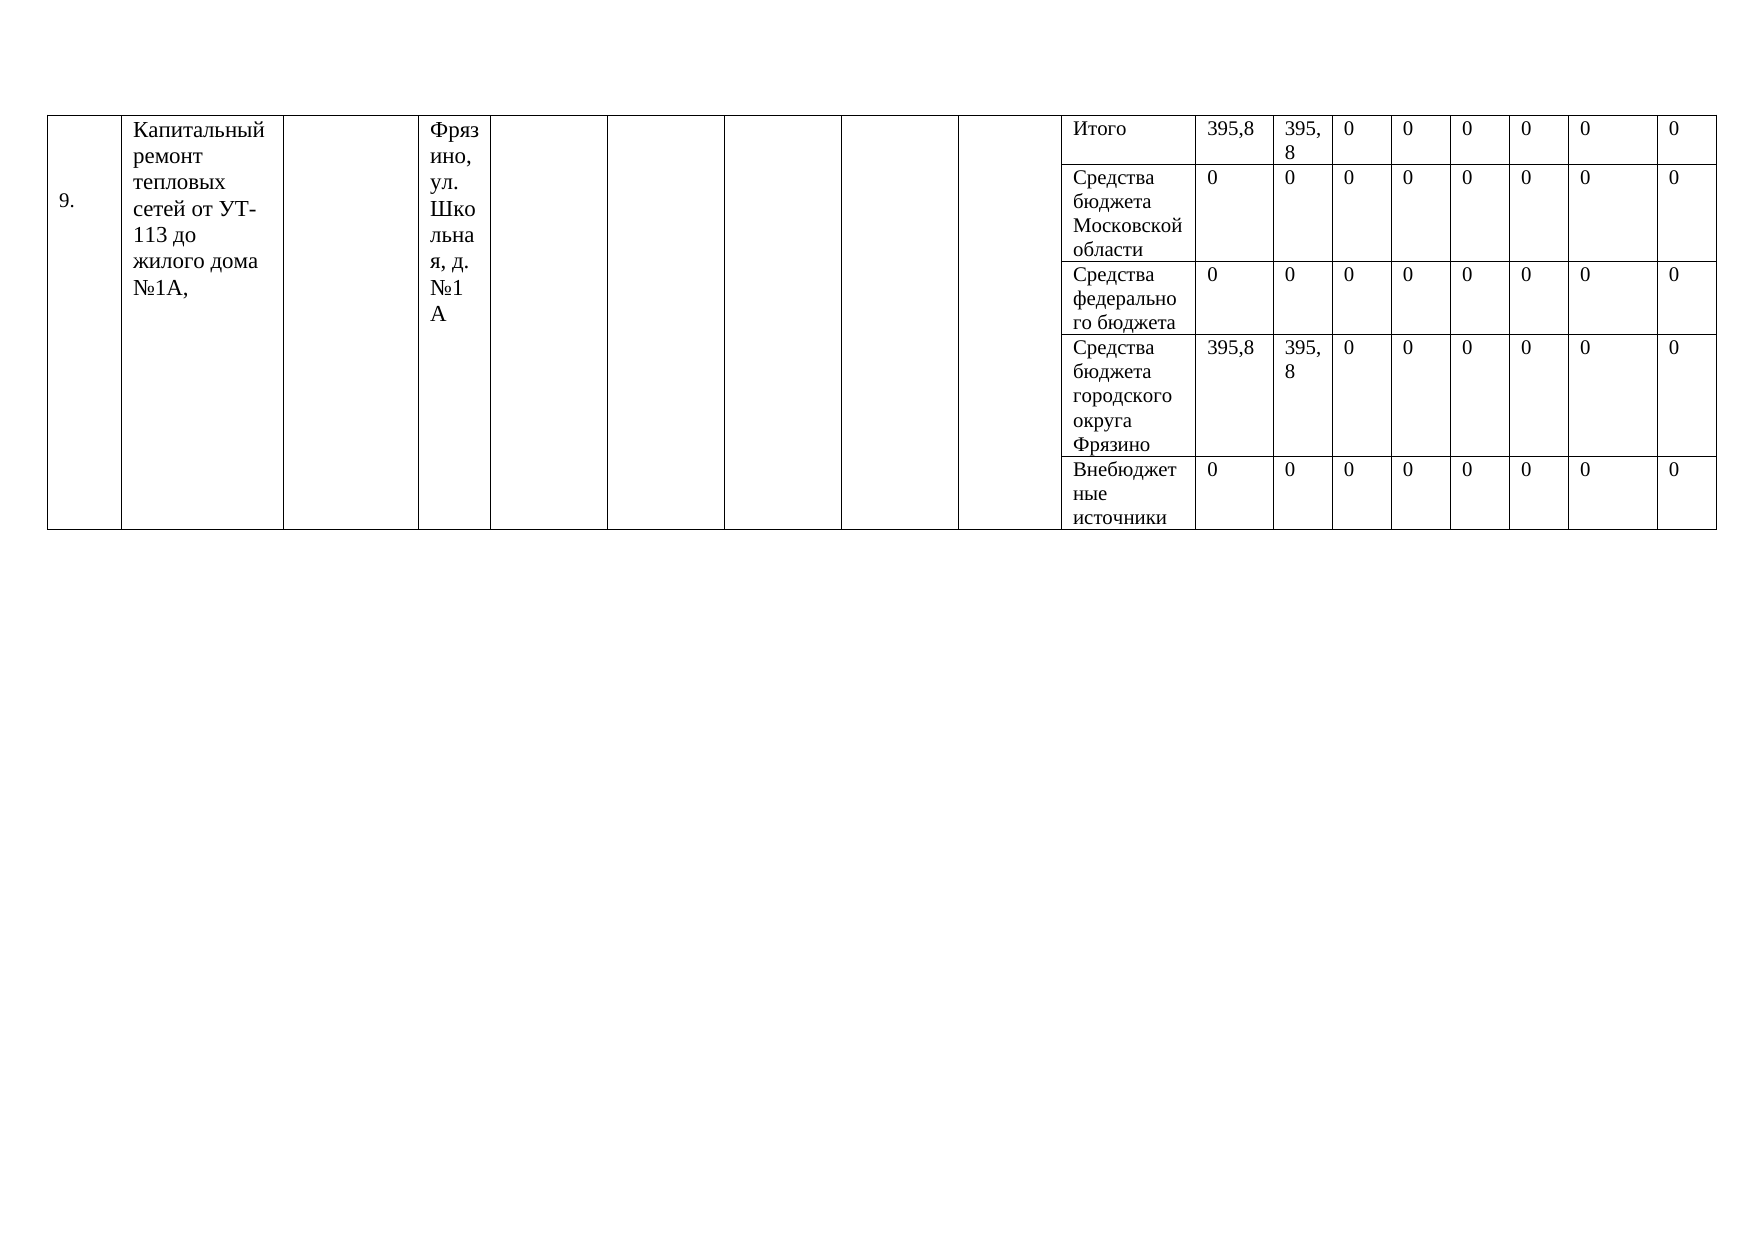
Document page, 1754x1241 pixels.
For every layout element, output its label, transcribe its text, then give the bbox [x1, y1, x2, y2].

table_cell 0 [1451, 116, 1509, 164]
table_cell 0 [1658, 165, 1716, 261]
table_cell Фрязино, ул.Школьная, д.№1А [419, 116, 490, 529]
table_cell [959, 116, 1061, 529]
table_cell [725, 116, 841, 529]
table_cell 0 [1196, 457, 1273, 529]
table_cell 0 [1658, 335, 1716, 456]
table_cell 0 [1196, 165, 1273, 261]
table_cell 0 [1274, 457, 1332, 529]
table_cell Итого [1062, 116, 1195, 164]
table_cell 0 [1569, 457, 1657, 529]
table_cell 0 [1510, 262, 1568, 334]
table_cell 0 [1658, 262, 1716, 334]
table_cell 0 [1569, 165, 1657, 261]
table_cell 0 [1333, 457, 1391, 529]
table_cell 395,8 [1196, 335, 1273, 456]
table_cell [491, 116, 607, 529]
table_cell 0 [1392, 457, 1450, 529]
table_cell 0 [1333, 165, 1391, 261]
table_cell Средства федерального бюджета [1062, 262, 1195, 334]
table_cell 0 [1333, 116, 1391, 164]
table_cell [842, 116, 958, 529]
table_cell 0 [1451, 262, 1509, 334]
table_cell 0 [1451, 165, 1509, 261]
table_cell 0 [1658, 116, 1716, 164]
table_cell Средства бюджета Московской области [1062, 165, 1195, 261]
table_cell 0 [1510, 165, 1568, 261]
table_cell 0 [1658, 457, 1716, 529]
table_cell 395,8 [1196, 116, 1273, 164]
table_cell Капитальный ремонт тепловых сетей от УТ-113 до жилого дома №1А, [122, 116, 283, 529]
table_cell 0 [1569, 262, 1657, 334]
table_cell 0 [1510, 335, 1568, 456]
table_cell 0 [1392, 165, 1450, 261]
table_cell 0 [1569, 335, 1657, 456]
table_cell 0 [1196, 262, 1273, 334]
table_cell 0 [1392, 262, 1450, 334]
table_cell 395,8 [1274, 116, 1332, 164]
table_cell 0 [1333, 262, 1391, 334]
table_cell 395,8 [1274, 335, 1332, 456]
table_cell [284, 116, 418, 529]
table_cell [1062, 335, 1195, 456]
table_cell 0 [1510, 457, 1568, 529]
table_cell 0 [1274, 262, 1332, 334]
table_cell 0 [1451, 457, 1509, 529]
table_cell 0 [1274, 165, 1332, 261]
table_cell 0 [1451, 335, 1509, 456]
table_cell 0 [1392, 335, 1450, 456]
table_cell Внебюджетные источники [1062, 457, 1195, 529]
table_cell 0 [1510, 116, 1568, 164]
table_cell 9. [48, 116, 121, 529]
table_cell 0 [1333, 335, 1391, 456]
table_cell 0 [1392, 116, 1450, 164]
table_cell [608, 116, 724, 529]
table_cell 0 [1569, 116, 1657, 164]
